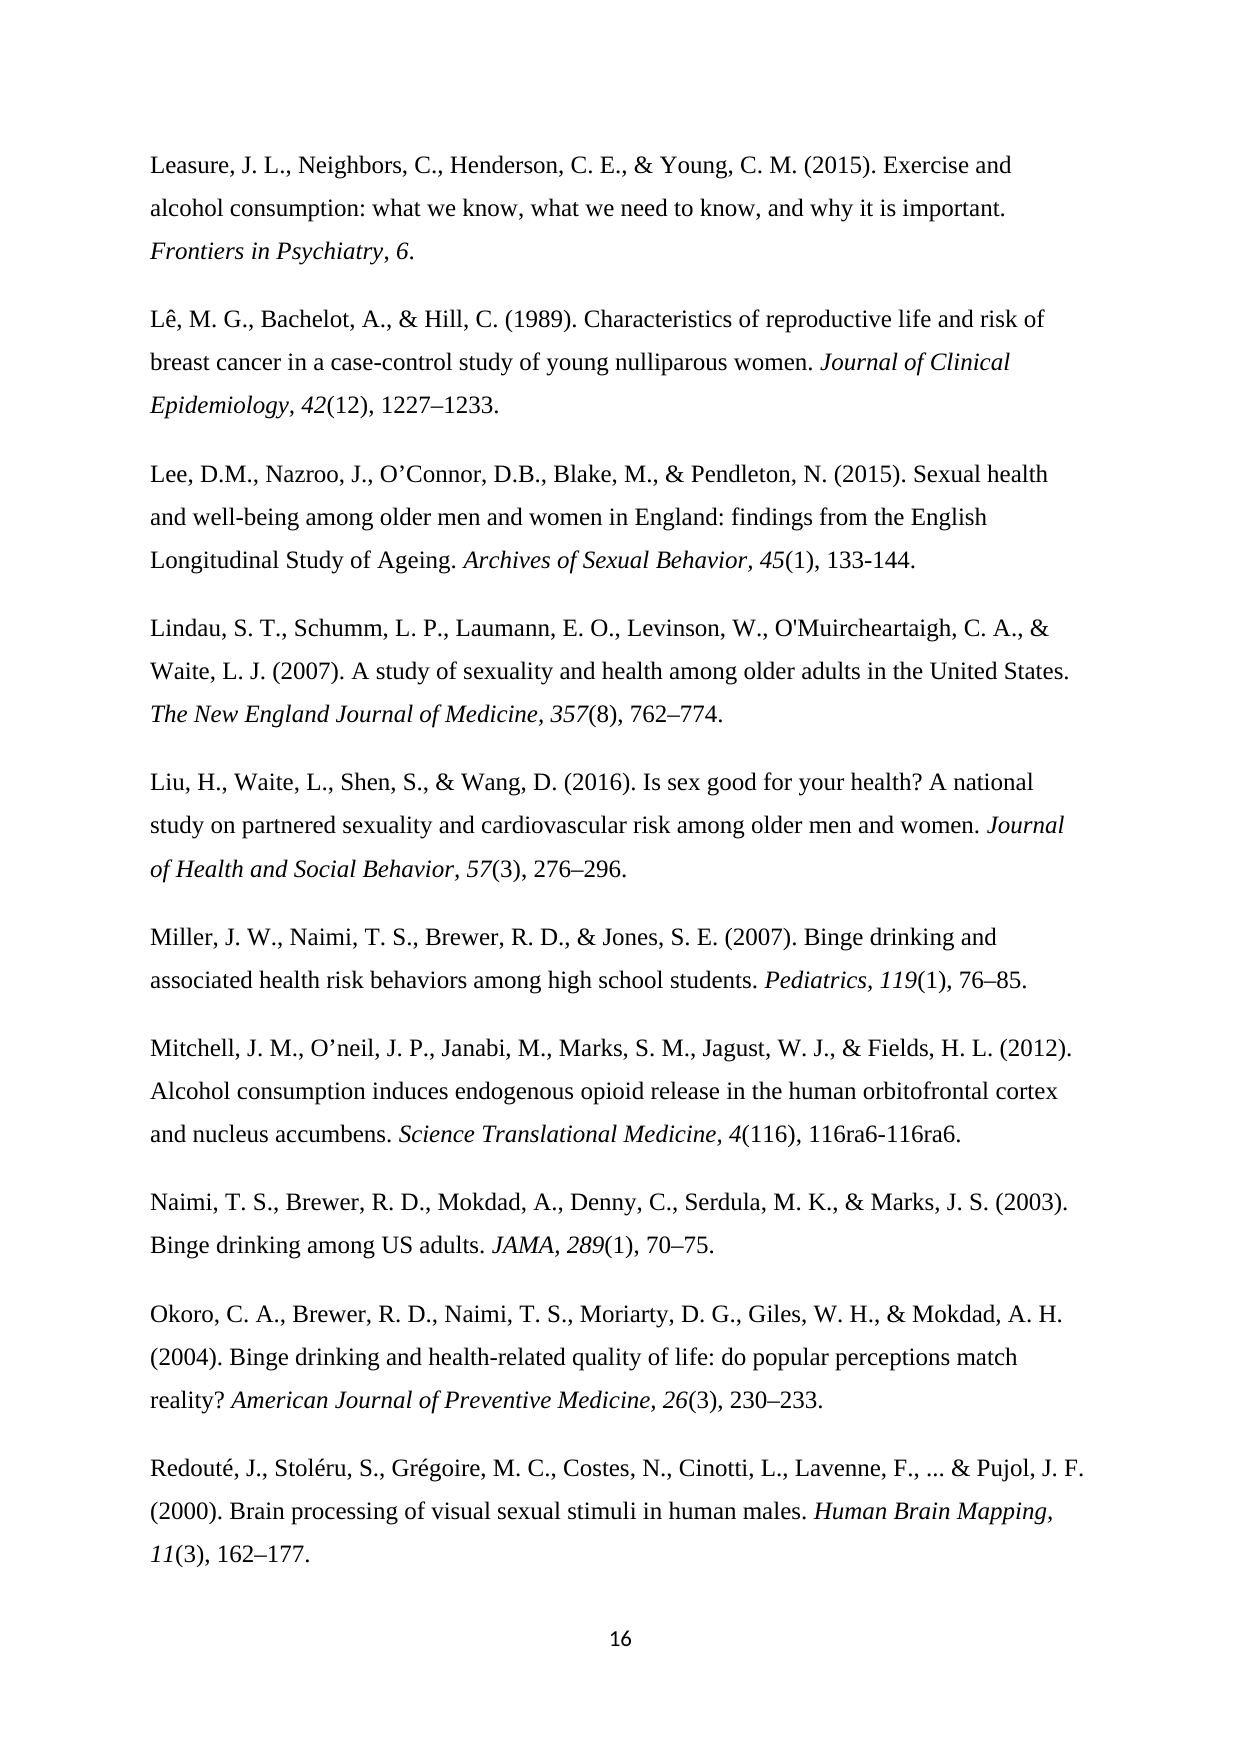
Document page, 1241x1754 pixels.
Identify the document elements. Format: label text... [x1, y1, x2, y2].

text Mitchell, J. M., O’neil, J. P., Janabi, M., Marks, S. M., Jagust, W. J., & Fields, H. L. (2012). Alcohol consumption induces endogenous opioid release in the human orbitofrontal cortex and nucleus accumbens. Science Translational Medicine, 4(116), 116ra6-116ra6. [150, 1033, 1090, 1148]
text Lee, D.M., Nazroo, J., O’Connor, D.B., Blake, M., & Pendleton, N. (2015). Sexual health and well-being among older men and women in England: findings from the English Longitudinal Study of Ageing. Archives of Sexual Behavior, 45(1), 133-144. [150, 459, 1090, 574]
text Naimi, T. S., Brewer, R. D., Mokdad, A., Denny, C., Serdula, M. K., & Marks, J. S. (2003). Binge drinking among US adults. JAMA, 289(1), 70–75. [150, 1187, 1090, 1259]
text Leasure, J. L., Neighbors, C., Henderson, C. E., & Young, C. M. (2015). Exercise and alcohol consumption: what we know, what we need to know, and why it is important. Frontiers in Psychiatry, 6. [150, 150, 1090, 265]
text Miller, J. W., Naimi, T. S., Brewer, R. D., & Jones, S. E. (2007). Binge drinking and associated health risk behaviors among high school students. Pediatrics, 119(1), 76–85. [150, 922, 1090, 994]
text Lê, M. G., Bachelot, A., & Hill, C. (1989). Characteristics of reproductive life and risk of breast cancer in a case-control study of young nulliparous women. Journal of Clinical Epidemiology, 42(12), 1227–1233. [150, 304, 1090, 419]
text Redouté, J., Stoléru, S., Grégoire, M. C., Costes, N., Cinotti, L., Lavenne, F., ... & Pujol, J. F. (2000). Brain processing of visual sexual stimuli in human males. Human Brain Mapping, 11(3), 162–177. [150, 1453, 1090, 1568]
text Liu, H., Waite, L., Shen, S., & Wang, D. (2016). Is sex good for your health? A national study on partnered sexuality and cardiovascular risk among older men and women. Journal of Health and Social Behavior, 57(3), 276–296. [150, 767, 1090, 882]
text Lindau, S. T., Schumm, L. P., Laumann, E. O., Levinson, W., O'Muircheartaigh, C. A., & Waite, L. J. (2007). A study of sexuality and health among older adults in the United States. The New England Journal of Medicine, 357(8), 762–774. [150, 613, 1090, 728]
text Okoro, C. A., Brewer, R. D., Naimi, T. S., Moriarty, D. G., Giles, W. H., & Mokdad, A. H. (2004). Binge drinking and health-related quality of life: do popular perceptions match reality? American Journal of Preventive Medicine, 26(3), 230–233. [150, 1299, 1090, 1414]
